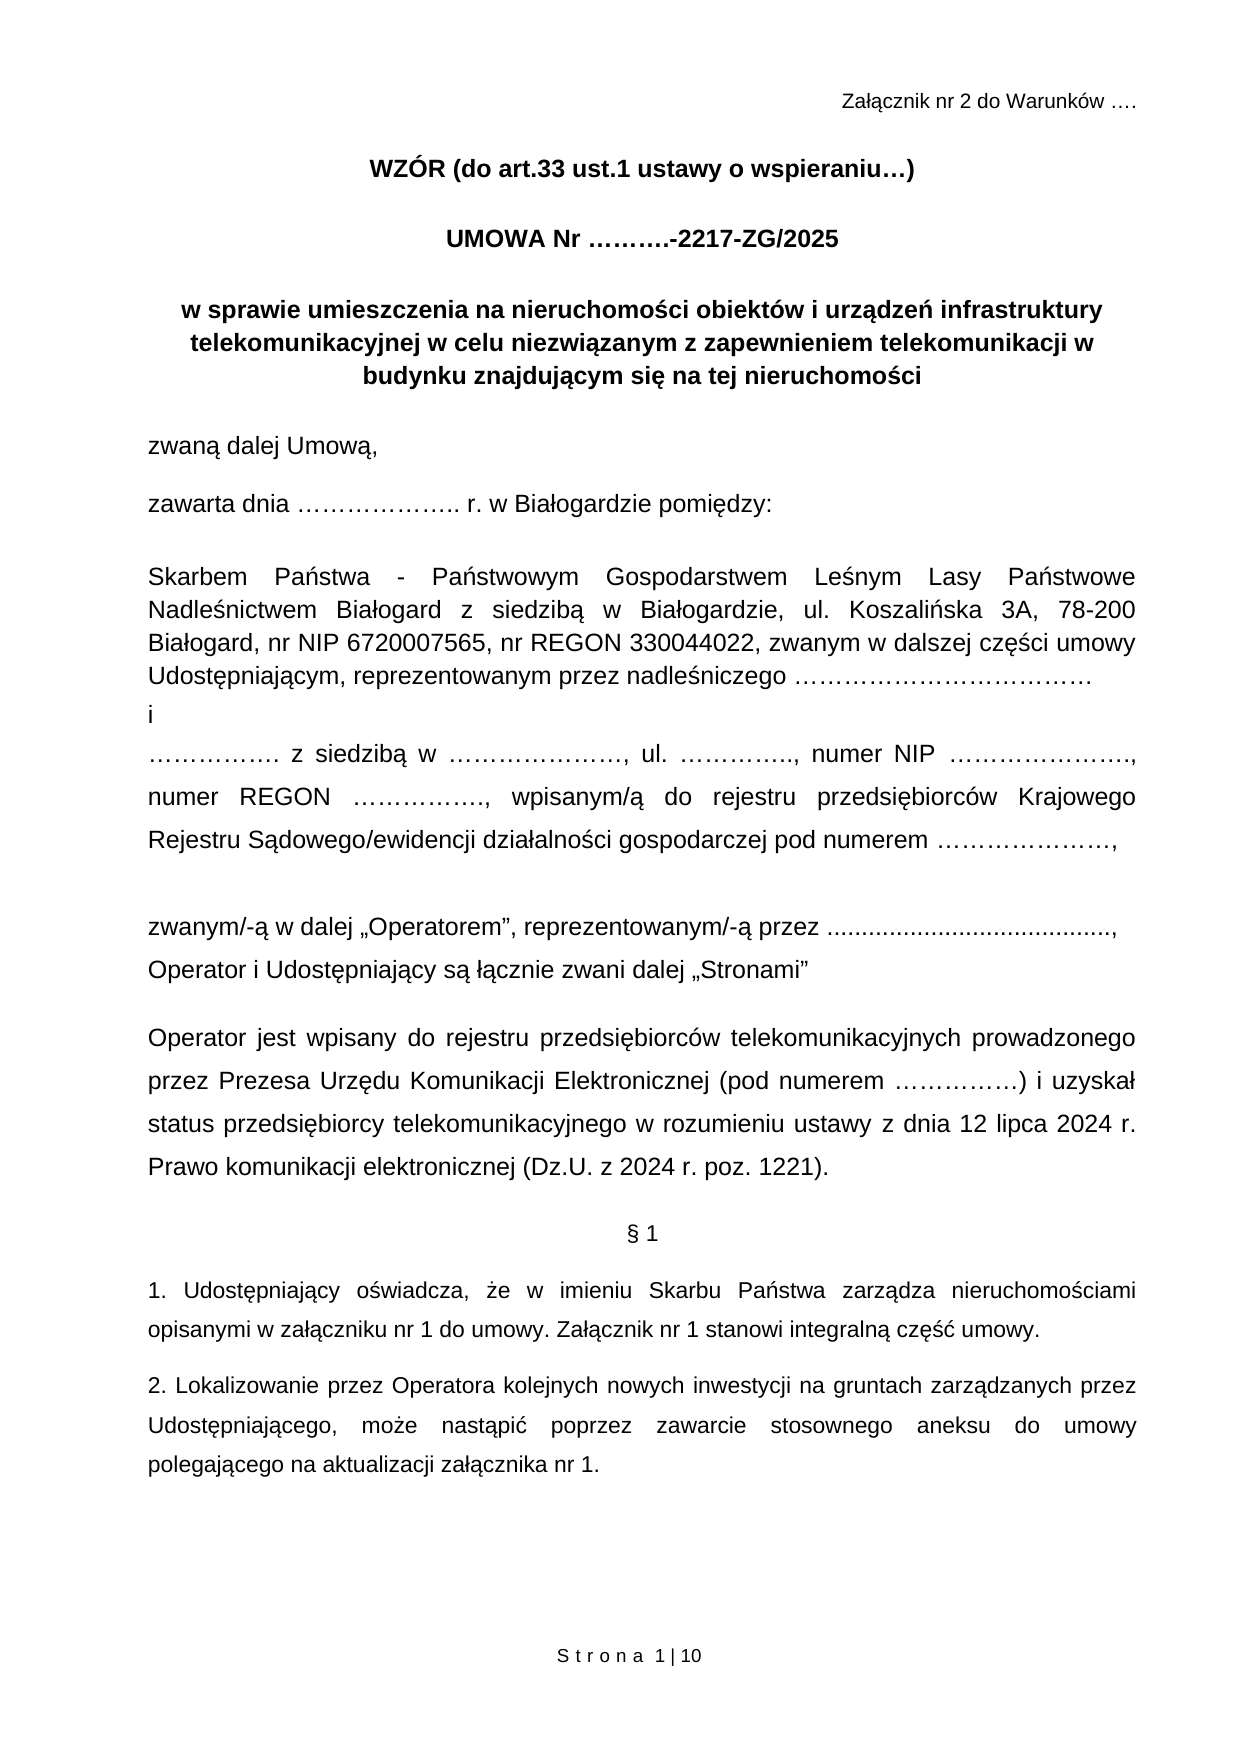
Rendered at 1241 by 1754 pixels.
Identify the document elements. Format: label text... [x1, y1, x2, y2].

text WZÓR (do art.33 ust.1 ustawy o wspieraniu…) [148, 154, 1137, 182]
text i [148, 700, 1137, 729]
text Operator i Udostępniający są łącznie zwani dalej „Stronami” [148, 955, 1137, 983]
text 2. Lokalizowanie przez Operatora kolejnych nowych inwestycji na gruntach zarządzanych przez Udostępniającego, może nastąpić poprzez zawarcie stosownego aneksu do umowy polegającego na aktualizacji załącznika nr 1. [148, 1372, 1137, 1477]
text Operator jest wpisany do rejestru przedsiębiorców telekomunikacyjnych prowadzonego przez Prezesa Urzędu Komunikacji Elektronicznej (pod numerem ……………) i uzyskał status przedsiębiorcy telekomunikacyjnego w rozumieniu ustawy z dnia 12 lipca 2024 r. Prawo komunikacji elektronicznej (Dz.U. z 2024 r. poz. 1221). [148, 1023, 1137, 1181]
text 1. Udostępniający oświadcza, że w imieniu Skarbu Państwa zarządza nieruchomościami opisanymi w załączniku nr 1 do umowy. Załącznik nr 1 stanowi integralną część umowy. [148, 1277, 1137, 1342]
text § 1 [148, 1220, 1137, 1247]
text Skarbem Państwa - Państwowym Gospodarstwem Leśnym Lasy Państwowe Nadleśnictwem Białogard z siedzibą w Białogardzie, ul. Koszalińska 3A, 78-200 Białogard, nr NIP 6720007565, nr REGON 330044022, zwanym w dalszej części umowy Udostępniającym, reprezentowanym przez nadleśniczego ……………………………… [148, 562, 1137, 689]
text Załącznik nr 2 do Warunków …. [148, 89, 1137, 113]
text ……………. z siedzibą w …………………, ul. ………….., numer NIP …………………., numer REGON ……………., wpisanym/ą do rejestru przedsiębiorców Krajowego Rejestru Sądowego/ewidencji działalności gospodarczej pod numerem …………………, [148, 739, 1137, 854]
text zwanym/-ą w dalej „Operatorem”, reprezentowanym/-ą przez ........................................., [148, 868, 1137, 940]
text zwaną dalej Umową, [148, 431, 1137, 460]
text zawarta dnia ……………….. r. w Białogardzie pomiędzy: [148, 489, 1137, 518]
text w sprawie umieszczenia na nieruchomości obiektów i urządzeń infrastruktury telekomunikacyjnej w celu niezwiązanym z zapewnieniem telekomunikacji w budynku znajdującym się na tej nieruchomości [148, 295, 1137, 389]
text UMOWA Nr ……….-2217-ZG/2025 [148, 224, 1137, 253]
